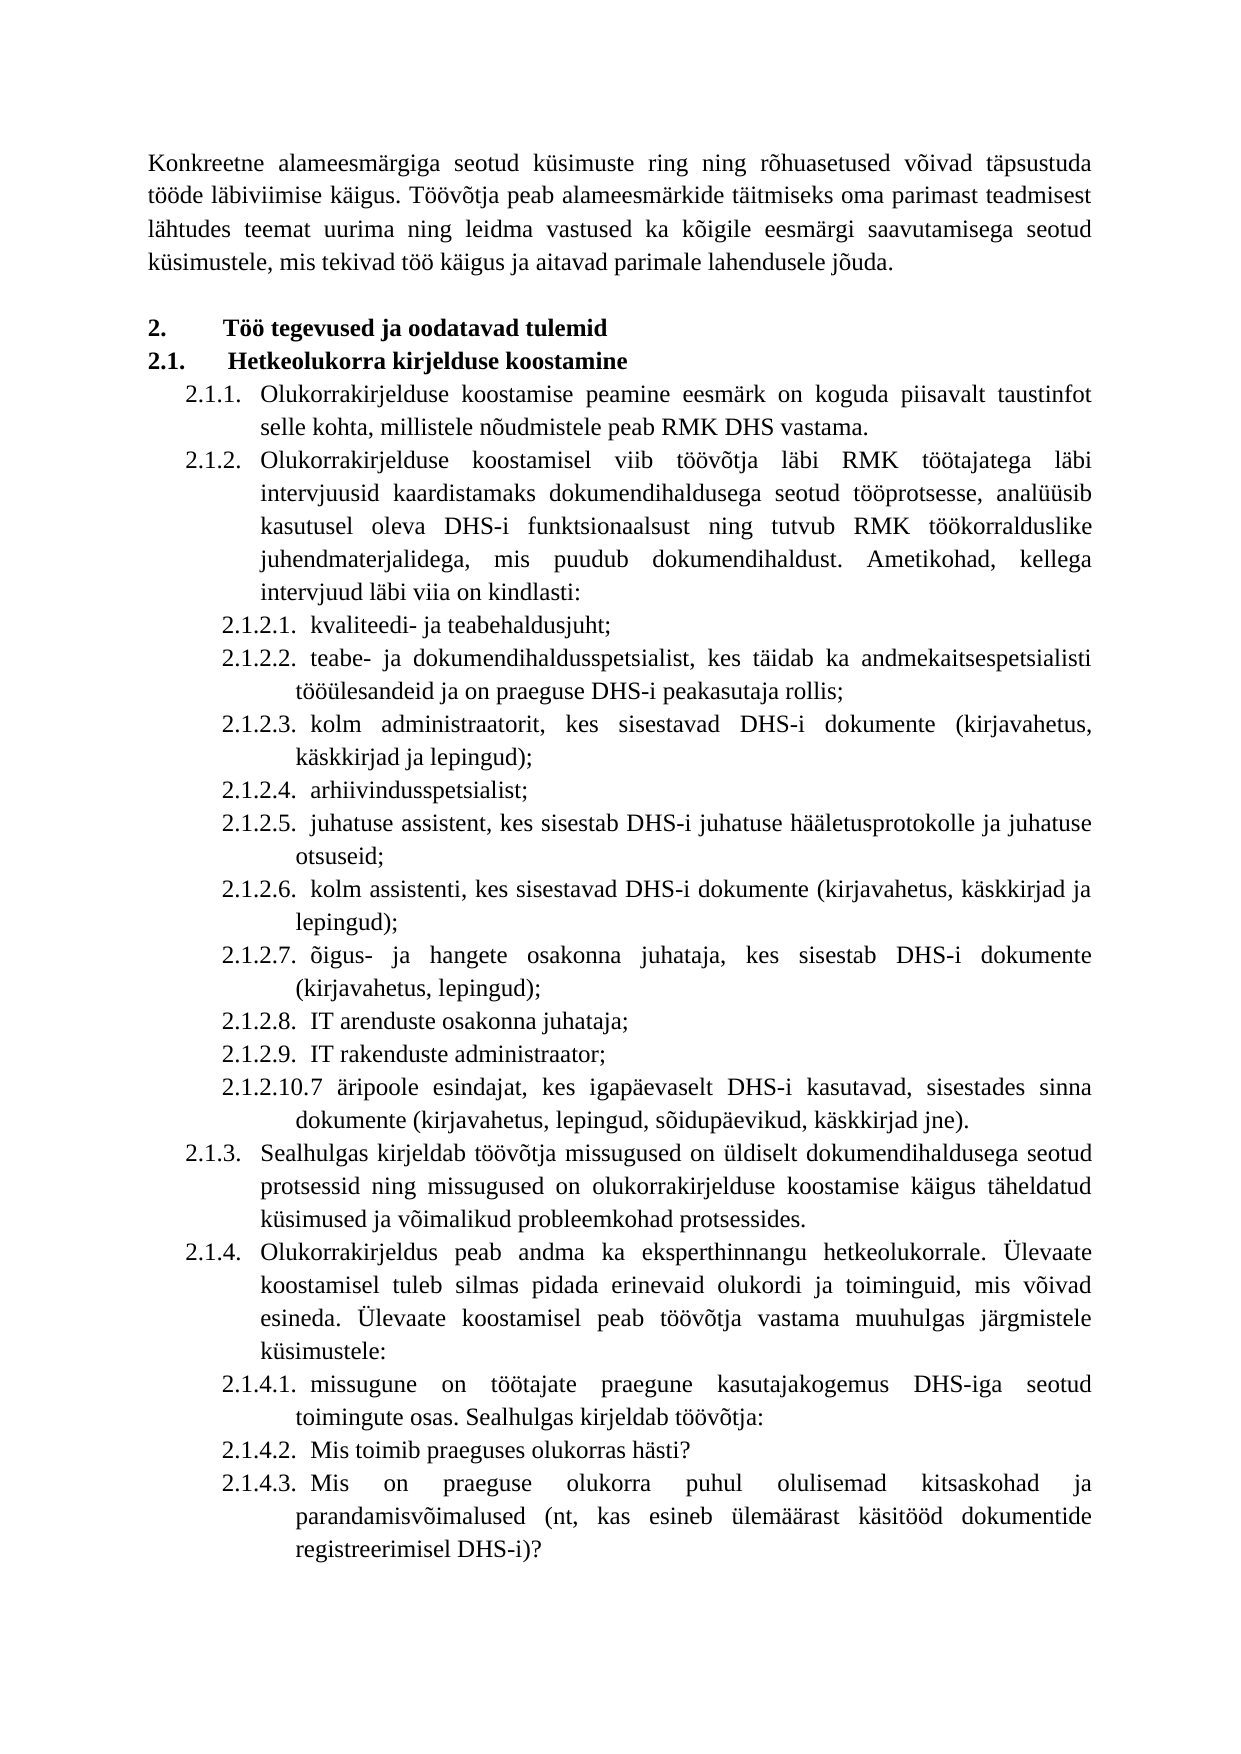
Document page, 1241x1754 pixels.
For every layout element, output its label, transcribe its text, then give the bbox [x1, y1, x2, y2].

list IT arenduste osakonna juhataja; [222, 1006, 1093, 1035]
list Olukorrakirjeldus peab andma ka eksperthinnangu hetkeolukorrale. Ülevaate koostamisel tuleb silmas pidada erinevaid olukordi ja toiminguid, mis võivad esineda. Ülevaate koostamisel peab töövõtja vastama muuhulgas järgmistele küsimustele: [185, 1237, 1093, 1365]
list kolm assistenti, kes sisestavad DHS-i dokumente (kirjavahetus, käskkirjad ja lepingud); [222, 874, 1093, 936]
list Olukorrakirjelduse koostamise peamine eesmärk on koguda piisavalt taustinfot selle kohta, millistele nõudmistele peab RMK DHS vastama. [185, 379, 1093, 441]
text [148, 148, 1093, 275]
list Hetkeolukorra kirjelduse koostamine [148, 346, 1093, 374]
list kvaliteedi- ja teabehaldusjuht; [222, 610, 1093, 639]
list 7 äripoole esindajat, kes igapäevaselt DHS-i kasutavad, sisestades sinna dokumente (kirjavahetus, lepingud, sõidupäevikud, käskkirjad jne). [222, 1072, 1093, 1134]
list teabe- ja dokumendihaldusspetsialist, kes täidab ka andmekaitsespetsialisti tööülesandeid ja on praeguse DHS-i peakasutaja rollis; [222, 643, 1093, 705]
list IT rakenduste administraator; [222, 1039, 1093, 1068]
list arhiivindusspetsialist; [222, 775, 1093, 804]
list Sealhulgas kirjeldab töövõtja missugused on üldiselt dokumendihaldusega seotud protsessid ning missugused on olukorrakirjelduse koostamise käigus täheldatud küsimused ja võimalikud probleemkohad protsessides. [185, 1138, 1093, 1233]
list Mis toimib praeguses olukorras hästi? [222, 1435, 1093, 1464]
list Olukorrakirjelduse koostamisel viib töövõtja läbi RMK töötajatega läbi intervjuusid kaardistamaks dokumendihaldusega seotud tööprotsesse, analüüsib kasutusel oleva DHS-i funktsionaalsust ning tutvub RMK töökorralduslike juhendmaterjalidega, mis puudub dokumendihaldust. Ametikohad, kellega intervjuud läbi viia on kindlasti: [185, 445, 1093, 606]
list missugune on töötajate praegune kasutajakogemus DHS-iga seotud toimingute osas. Sealhulgas kirjeldab töövõtja: [222, 1369, 1093, 1431]
list kolm administraatorit, kes sisestavad DHS-i dokumente (kirjavahetus, käskkirjad ja lepingud); [222, 709, 1093, 771]
list õigus- ja hangete osakonna juhataja, kes sisestab DHS-i dokumente (kirjavahetus, lepingud); [222, 940, 1093, 1002]
list juhatuse assistent, kes sisestab DHS-i juhatuse hääletusprotokolle ja juhatuse otsuseid; [222, 808, 1093, 870]
list Mis on praeguse olukorra puhul olulisemad kitsaskohad ja parandamisvõimalused (nt, kas esineb ülemäärast käsitööd dokumentide registreerimisel DHS-i)? [222, 1468, 1093, 1563]
subtitle Töö tegevused ja oodatavad tulemid [148, 313, 1093, 341]
